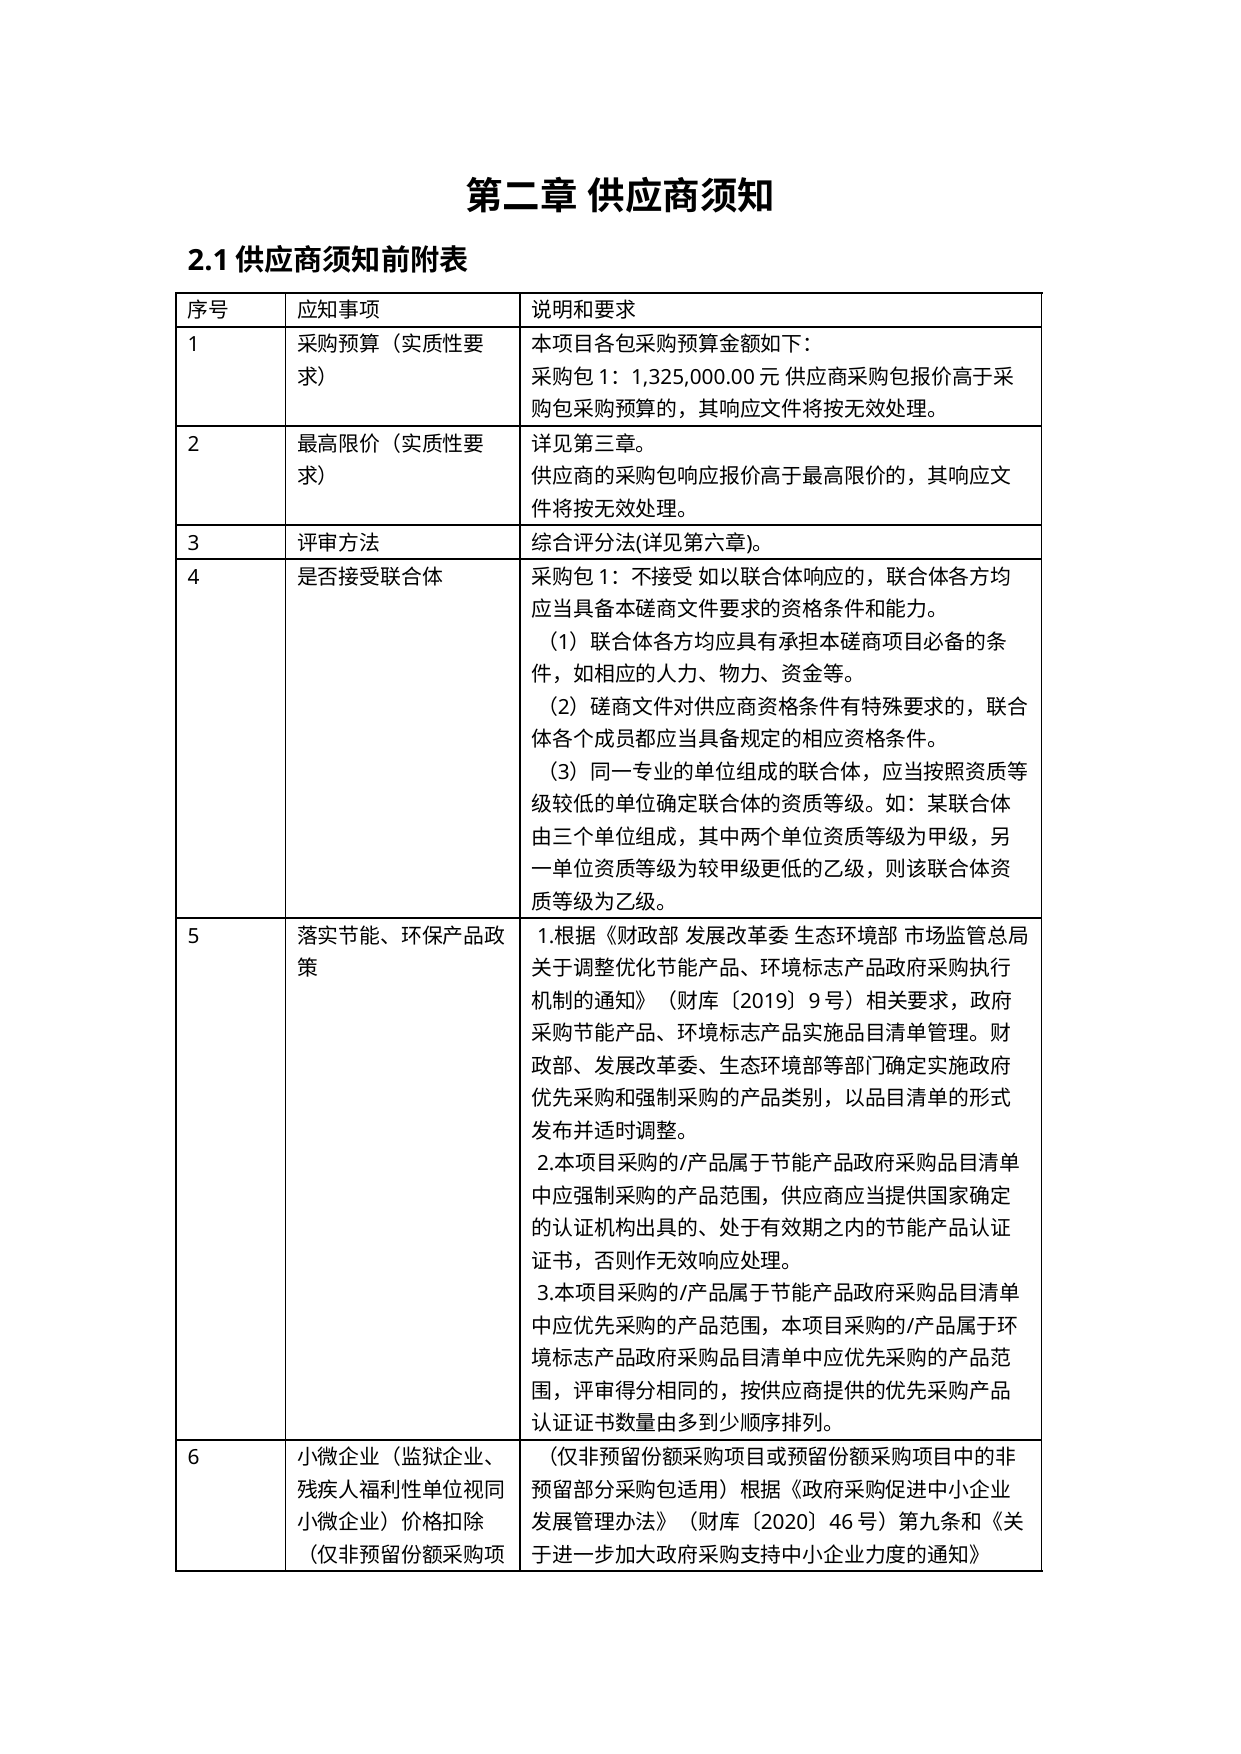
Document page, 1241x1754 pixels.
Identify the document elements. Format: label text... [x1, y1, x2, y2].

table_cell 综合评分法(详见第六章)。 [521, 526, 1041, 558]
table_cell 3 [177, 526, 285, 558]
table_cell 最高限价（实质性要求） [286, 427, 519, 524]
table_cell 本项目各包采购预算金额如下： 采购包1：1,325,000.00元 供应商采购包报价高于采购包采购预算的，其响应文件将按无效处理。 [521, 328, 1041, 425]
table_cell 4 [177, 560, 285, 917]
table_cell 评审方法 [286, 526, 519, 558]
table_cell 详见第三章。 供应商的采购包响应报价高于最高限价的，其响应文件将按无效处理。 [521, 427, 1041, 524]
table_cell 采购包1：不接受 如以联合体响应的，联合体各方均应当具备本磋商文件要求的资格条件和能力。 （1）联合体各方均应具有承担本磋商项目必备的条件，如相应的人力、物力、资金等。 （2）磋商文件对供应商资格条件有特殊要求的，联合体各个成员都应当具备规定的相应资格条件。 （3）同一专业的单位组成的联合体，应当按照资质等级较低的单位确定联合体的资质等级。如：某联合体由三个单位组成，其中两个单位资质等级为甲级，另一单位资质等级为较甲级更低的乙级，则该联合体资质等级为乙级。 [521, 560, 1041, 917]
table_cell 5 [177, 919, 285, 1439]
table_cell 1 [177, 328, 285, 425]
table_cell 是否接受联合体 [286, 560, 519, 917]
table_cell 6 [177, 1441, 285, 1570]
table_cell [521, 1441, 1041, 1570]
table_header 应知事项 [286, 294, 519, 326]
table_cell 采购预算（实质性要求） [286, 328, 519, 425]
table_header 序号 [177, 294, 285, 326]
text 2.1供应商须知前附表 [187, 227, 1053, 292]
table_cell 2 [177, 427, 285, 524]
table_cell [286, 1441, 519, 1570]
text 第二章 供应商须知 [187, 162, 1053, 227]
table_cell 1.根据《财政部 发展改革委 生态环境部 市场监管总局关于调整优化节能产品、环境标志产品政府采购执行机制的通知》（财库〔2019〕9号）相关要求，政府采购节能产品、环境标志产品实施品目清单管理。财政部、发展改革委、生态环境部等部门确定实施政府优先采购和强制采购的产品类别，以品目清单的形式发布并适时调整。 2.本项目采购的/产品属于节能产品政府采购品目清单中应强制采购的产品范围，供应商应当提供国家确定的认证机构出具的、处于有效期之内的节能产品认证证书，否则作无效响应处理。 3.本项目采购的/产品属于节能产品政府采购品目清单中应优先采购的产品范围，本项目采购的/产品属于环境标志产品政府采购品目清单中应优先采购的产品范围，评审得分相同的，按供应商提供的优先采购产品认证证书数量由多到少顺序排列。 [521, 919, 1041, 1439]
table_cell 落实节能、环保产品政策 [286, 919, 519, 1439]
table_header 说明和要求 [521, 294, 1041, 326]
